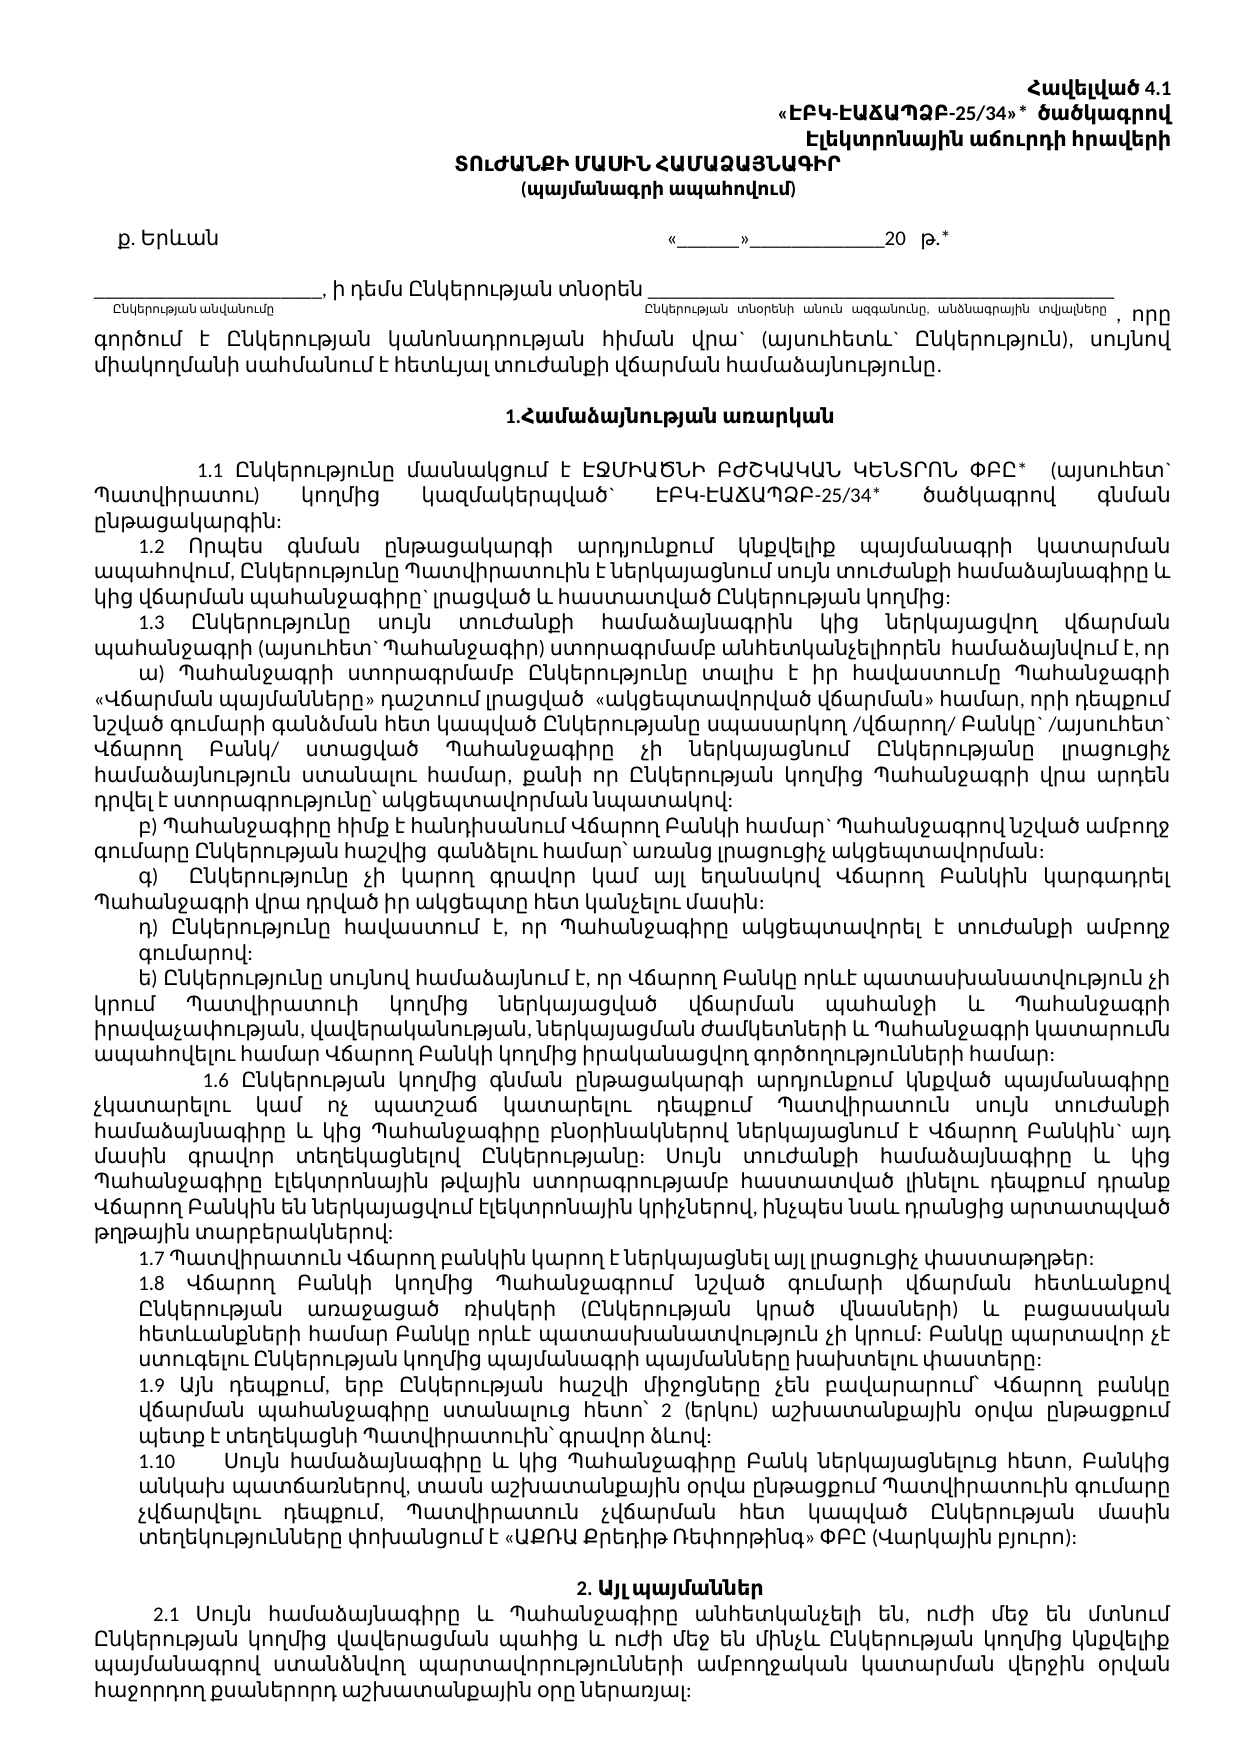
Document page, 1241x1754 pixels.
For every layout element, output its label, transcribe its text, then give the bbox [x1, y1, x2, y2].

text ե) Ընկերությունը սույնով համաձայնում է, որ Վճարող Բանկը որևէ պատասխանատվություն չի կրում Պատվիրատուի կողմից ներկայացված վճարման պահանջի և Պահանջագրի իրավաչափության, վավերականության, ներկայացման ժամկետների և Պահանջագրի կատարումն ապահովելու համար Վճարող Բանկի կողմից իրականացվող գործողությունների համար: [94, 965, 1171, 1067]
text ՏՈւԺԱՆՔԻ ՄԱՍԻՆ ՀԱՄԱՁԱՅՆԱԳԻՐ [94, 151, 1171, 177]
text «ԷԲԿ-ԷԱՃԱՊՁԲ-25/34»* ծածկագրով [94, 100, 1171, 126]
text 2.1 Սույն համաձայնագիրը և Պահանջագիրը անհետկանչելի են, ուժի մեջ են մտնում Ընկերության կողմից վավերացման պահից և ուժի մեջ են մինչև Ընկերության կողմից կնքվելիք պայմանագրով ստանձնվող պարտավորությունների ամբողջական կատարման վերջին օրվան հաջորդող քսաներորդ աշխատանքային օրը ներառյալ: [94, 1601, 1171, 1702]
text 1.8 Վճարող Բանկի կողմից Պահանջագրում նշված գումարի վճարման հետևանքով Ընկերության առաջացած ռիսկերի (Ընկերության կրած վնասների) և բացասական հետևանքների համար Բանկը որևէ պատասխանատվություն չի կրում: Բանկը պարտավոր չէ ստուգելու Ընկերության կողմից պայմանագրի պայմանները խախտելու փաստերը: [138, 1270, 1171, 1372]
text Ընկերության անվանումը Ընկերության տնօրենի անուն ազգանունը, անձնագրային տվյալները , որը գործում է Ընկերության կանոնադրության հիման վրա` (այսուհետև` Ընկերություն), սույնով միակողմանի սահմանում է հետևյալ տուժանքի վճարման համաձայնությունը. [94, 301, 1171, 377]
text 1.3 Ընկերությունը սույն տուժանքի համաձայնագրին կից ներկայացվող վճարման պահանջագրի (այսուհետ` Պահանջագիր) ստորագրմամբ անհետկանչելիորեն համաձայնվում է, որ [94, 609, 1171, 660]
text դ) Ընկերությունը հավաստում է, որ Պահանջագիրը ակցեպտավորել է տուժանքի ամբողջ գումարով: [138, 914, 1171, 965]
text 1.6 Ընկերության կողմից գնման ընթացակարգի արդյունքում կնքված պայմանագիրը չկատարելու կամ ոչ պատշաճ կատարելու դեպքում Պատվիրատուն սույն տուժանքի համաձայնագիրը և կից Պահանջագիրը բնօրինակներով ներկայացնում է Վճարող Բանկին` այդ մասին գրավոր տեղեկացնելով Ընկերությանը: Սույն տուժանքի համաձայնագիրը և կից Պահանջագիրը էլեկտրոնային թվային ստորագրությամբ հաստատված լինելու դեպքում դրանք Վճարող Բանկին են ներկայացվում էլեկտրոնային կրիչներով, ինչպես նաև դրանցից արտատպված թղթային տարբերակներով: [94, 1067, 1171, 1245]
text Էլեկտրոնային աճուրդի հրավերի [94, 126, 1171, 151]
text (պայմանագրի ապահովում) [94, 177, 1171, 199]
text ______________________, ի դեմս Ընկերության տնօրեն _____________________________________________ [94, 276, 1171, 301]
text ք. Երևան «______»_____________20 թ.* [94, 225, 1171, 250]
text 2. Այլ պայմաններ [169, 1575, 1171, 1601]
text ա) Պահանջագրի ստորագրմամբ Ընկերությունը տալիս է իր հավաստումը Պահանջագրի «Վճարման պայմանները» դաշտում լրացված «ակցեպտավորված վճարման» համար, որի դեպքում նշված գումարի գանձման հետ կապված Ընկերությանը սպասարկող /վճարող/ Բանկը` /այսուհետ` Վճարող Բանկ/ ստացված Պահանջագիրը չի ներկայացնում Ընկերությանը լրացուցիչ համաձայնություն ստանալու համար, քանի որ Ընկերության կողմից Պահանջագրի վրա արդեն դրվել է ստորագրությունը՝ ակցեպտավորման նպատակով: [94, 660, 1171, 813]
text 1.Համաձայնության առարկան [169, 403, 1171, 428]
text 1.2 Որպես գնման ընթացակարգի արդյունքում կնքվելիք պայմանագրի կատարման ապահովում, Ընկերությունը Պատվիրատուին է ներկայացնում սույն տուժանքի համաձայնագիրը և կից վճարման պահանջագիրը` լրացված և հաստատված Ընկերության կողմից: [94, 533, 1171, 609]
text գ) Ընկերությունը չի կարող գրավոր կամ այլ եղանակով Վճարող Բանկին կարգադրել Պահանջագրի վրա դրված իր ակցեպտը հետ կանչելու մասին: [94, 864, 1171, 914]
text 1.7 Պատվիրատուն Վճարող բանկին կարող է ներկայացնել այլ լրացուցիչ փաստաթղթեր: [138, 1245, 1171, 1270]
text բ) Պահանջագիրը հիմք է հանդիսանում Վճարող Բանկի համար` Պահանջագրով նշված ամբողջ գումարը Ընկերության հաշվից գանձելու համար՝ առանց լրացուցիչ ակցեպտավորման: [94, 813, 1171, 864]
text 1.1 Ընկերությունը մասնակցում է ԷՋՄԻԱԾՆԻ ԲԺՇԿԱԿԱՆ ԿԵՆՏՐՈՆ ՓԲԸ* (այսուհետ` Պատվիրատու) կողմից կազմակերպված` ԷԲԿ-ԷԱՃԱՊՁԲ-25/34* ծածկագրով գնման ընթացակարգին: [94, 457, 1171, 533]
text 1.9 Այն դեպքում, երբ Ընկերության հաշվի միջոցները չեն բավարարում՝ Վճարող բանկը վճարման պահանջագիրը ստանալուց հետո՝ 2 (երկու) աշխատանքային օրվա ընթացքում պետք է տեղեկացնի Պատվիրատուին՝ գրավոր ձևով: [138, 1372, 1171, 1448]
text Հավելված 4.1 [94, 75, 1171, 100]
text 1.10 Սույն համաձայնագիրը և կից Պահանջագիրը Բանկ ներկայացնելուց հետո, Բանկից անկախ պատճառներով, տասն աշխատանքային օրվա ընթացքում Պատվիրատուին գումարը չվճարվելու դեպքում, Պատվիրատուն չվճարման հետ կապված Ընկերության մասին տեղեկությունները փոխանցում է «ԱՔՌԱ Քրեդիթ Ռեփորթինգ» ՓԲԸ (Վարկային բյուրո): [138, 1448, 1171, 1550]
